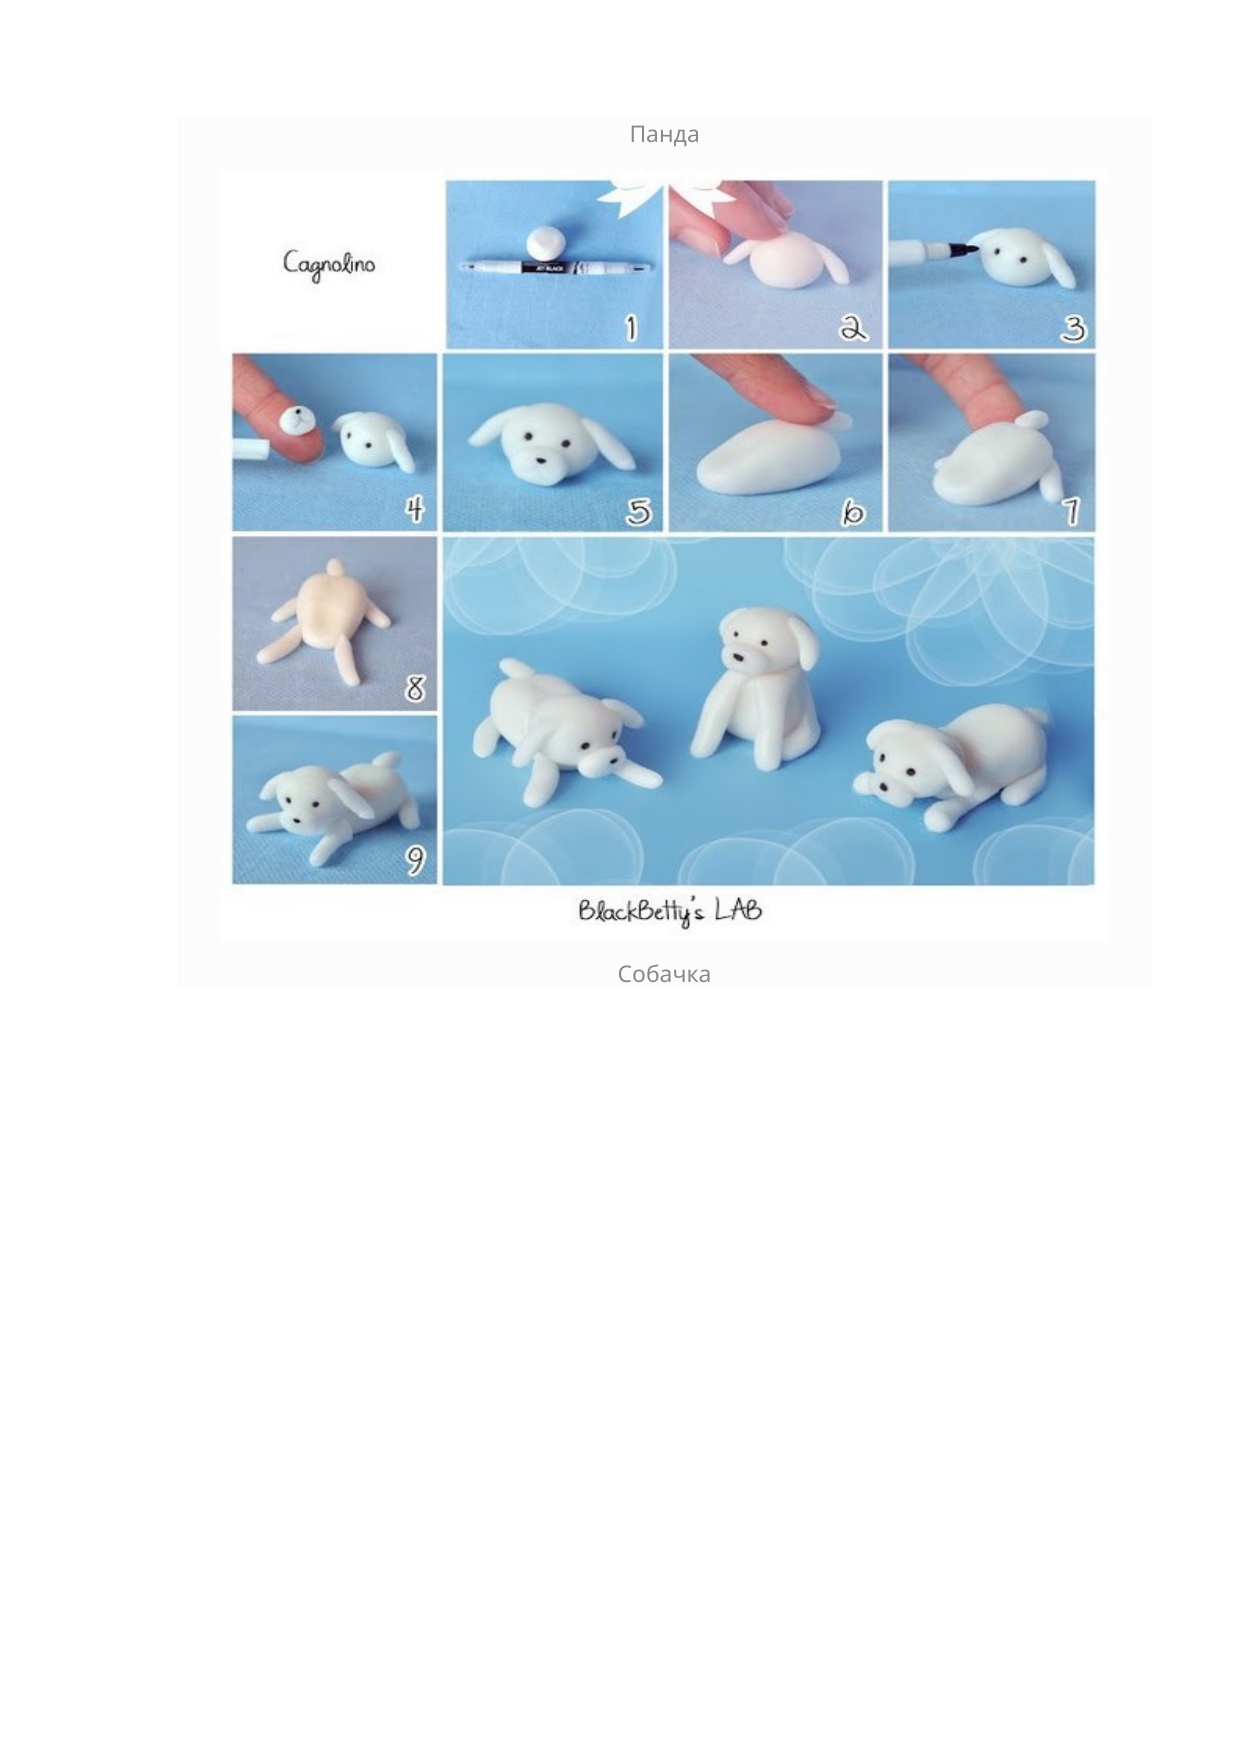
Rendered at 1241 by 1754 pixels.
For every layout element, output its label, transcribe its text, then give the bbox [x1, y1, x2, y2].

text Панда [177, 118, 1152, 149]
text Собачка [177, 958, 1152, 989]
picture [220, 170, 1109, 941]
